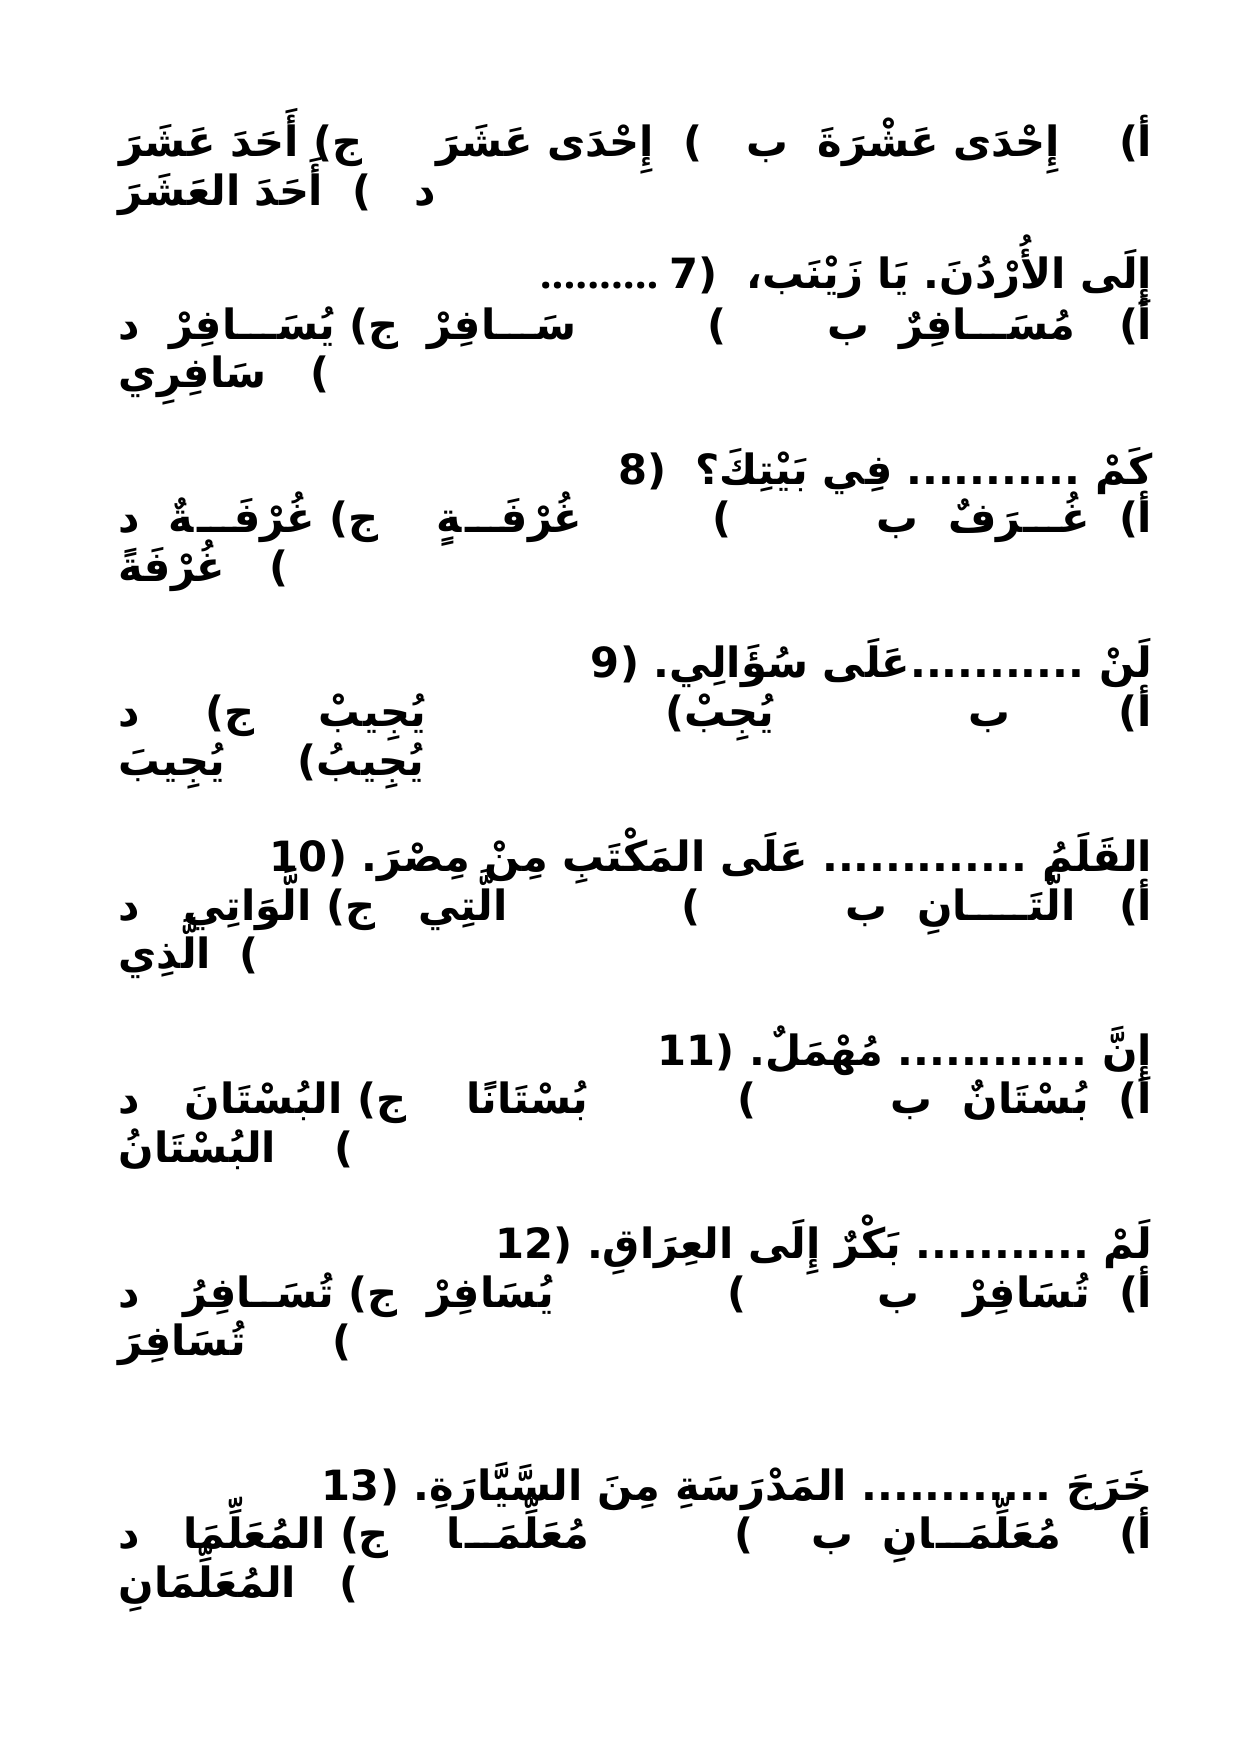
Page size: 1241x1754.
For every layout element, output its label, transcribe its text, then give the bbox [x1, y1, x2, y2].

text كَمْ ........... فِي بَيْتِكَ؟ (8 [118, 446, 1152, 494]
text أ) الَّتَانِ ب ) الَّتِي ج) الَّوَاتِي د ) الَّذِي [118, 881, 1152, 978]
text خَرَجَ ............ المَدْرَسَةِ مِنَ السَّيَّارَةِ. (13 [118, 1461, 1152, 1510]
text لَمْ ........... بَكْرٌ إِلَى العِرَاقِ. (12 [118, 1220, 1152, 1268]
text لَنْ ...........عَلَى سُؤَالِي. (9 [118, 639, 1152, 688]
text أ) إِحْدَى عَشْرَةَ ب ) إِحْدَى عَشَرَ ج) أَحَدَ عَشَرَ د ) أَحَدَ العَشَرَ [118, 118, 1152, 215]
text .......... إِلَى الأُرْدُنَ. يَا زَيْنَب، (7 [118, 244, 1152, 301]
text أ) مُسَافِرٌ ب ) سَافِرْ ج) يُسَافِرْ د ) سَافِرِي [118, 301, 1152, 398]
text أ) غُرَفٌ ب ) غُرْفَةٍ ج) غُرْفَةٌ د ) غُرْفَةً [118, 494, 1152, 591]
text أ) بُسْتَانٌ ب ) بُسْتَانًا ج) البُسْتَانَ د ) البُسْتَانُ [118, 1075, 1152, 1172]
text أ) مُعَلِّمَانِ ب ) مُعَلِّمَا ج) المُعَلِّمَا د ) المُعَلِّمَانِ [118, 1510, 1152, 1607]
text القَلَمُ ............. عَلَى المَكْتَبِ مِنْ مِصْرَ. (10 [118, 833, 1152, 881]
text إِنَّ ............ مُهْمَلٌ. (11 [118, 1026, 1152, 1075]
text أ) تُسَافِرْ ب ) يُسَافِرْ ج) تُسَافِرُ د ) تُسَافِرَ [118, 1268, 1152, 1366]
text أ) ب يُجِبْ) يُجِيبْ ج) د يُجِيبُ) يُجِيبَ [118, 688, 1152, 785]
